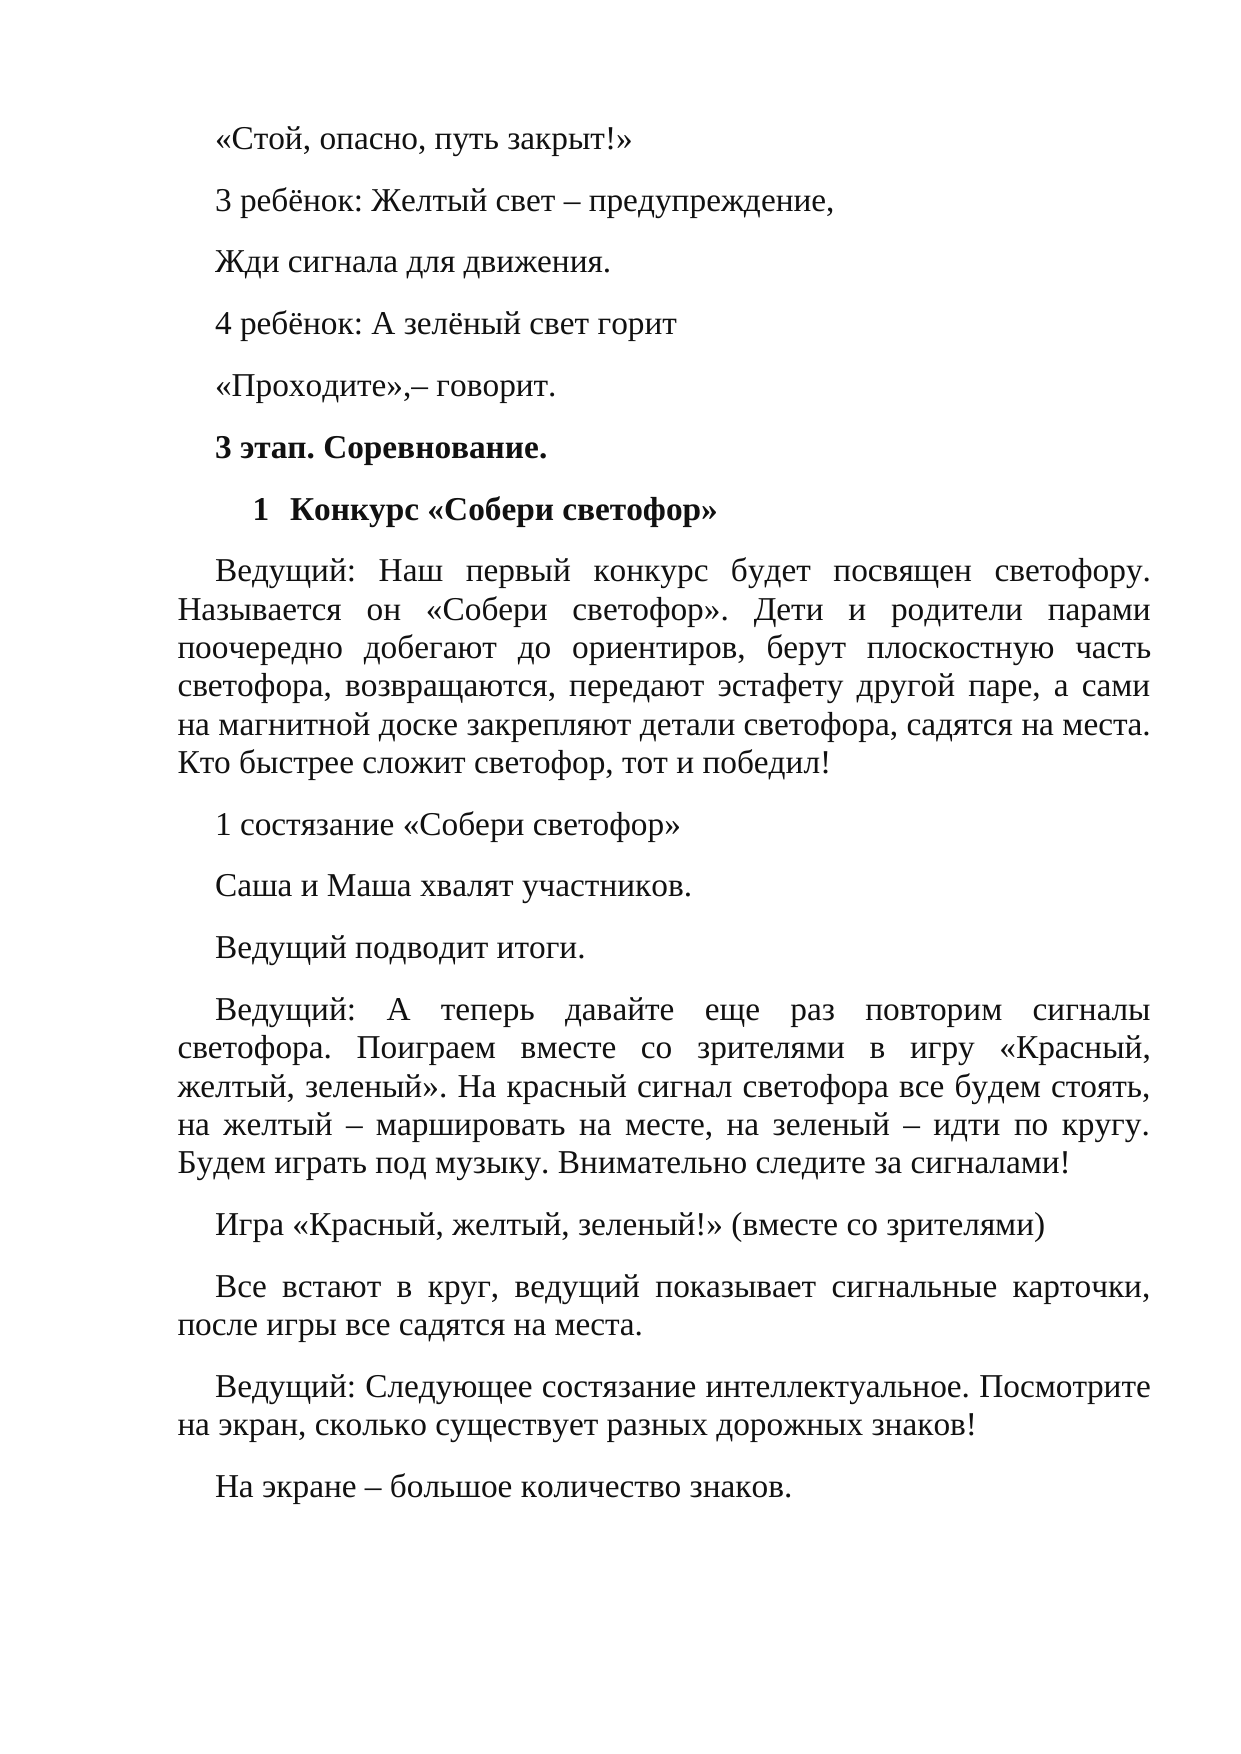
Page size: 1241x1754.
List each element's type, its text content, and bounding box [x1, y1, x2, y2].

text 4 ребёнок: А зелёный свет горит [177, 303, 1152, 342]
text Саша и Маша хвалят участников. [177, 866, 1152, 904]
text Игра «Красный, желтый, зеленый!» (вместе со зрителями) [177, 1204, 1152, 1243]
text Ведущий: Следующее состязание интеллектуальное. Посмотрите на экран, сколько существует разных дорожных знаков! [177, 1366, 1152, 1443]
text Ведущий подводит итоги. [177, 927, 1152, 966]
text «Стой, опасно, путь закрыт!» [177, 118, 1152, 156]
text 3 этап. Соревнование. [177, 427, 1152, 465]
text 3 ребёнок: Желтый свет – предупреждение, [177, 180, 1152, 218]
text На экране – большое количество знаков. [177, 1466, 1152, 1505]
text Ведущий: А теперь давайте еще раз повторим сигналы светофора. Поиграем вместе со зрителями в игру «Красный, желтый, зеленый». На красный сигнал светофора все будем стоять, на желтый – маршировать на месте, на зеленый – идти по кругу. Будем играть под музыку. Внимательно следите за сигналами! [177, 989, 1152, 1181]
text Жди сигнала для движения. [177, 242, 1152, 280]
list Конкурс «Собери светофор» [252, 489, 1152, 527]
text Все встают в круг, ведущий показывает сигнальные карточки, после игры все садятся на места. [177, 1266, 1152, 1343]
text «Проходите»,– говорит. [177, 365, 1152, 403]
text Ведущий: Наш первый конкурс будет посвящен светофору. Называется он «Собери светофор». Дети и родители парами поочередно добегают до ориентиров, берут плоскостную часть светофора, возвращаются, передают эстафету другой паре, а сами на магнитной доске закрепляют детали светофора, садятся на места. Кто быстрее сложит светофор, тот и победил! [177, 551, 1152, 781]
text 1 состязание «Собери светофор» [177, 804, 1152, 842]
